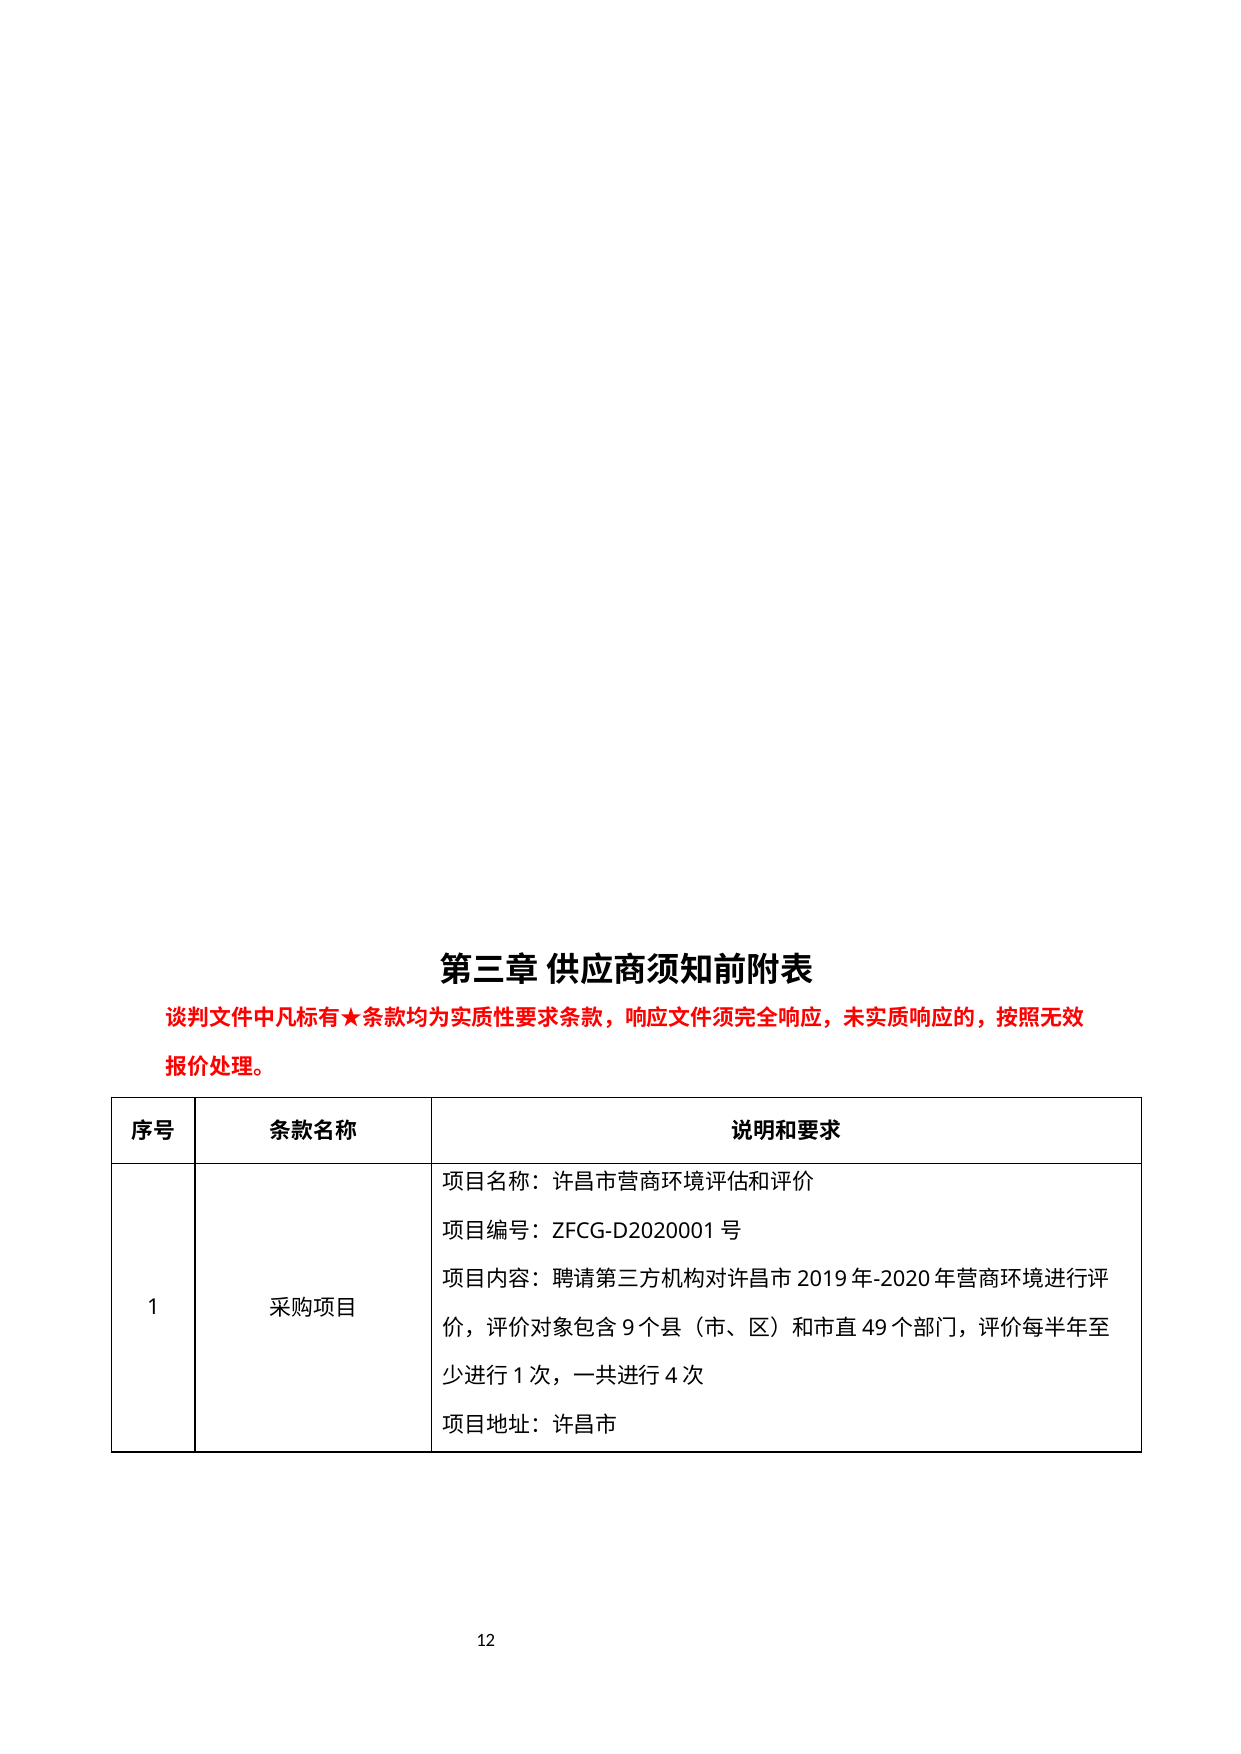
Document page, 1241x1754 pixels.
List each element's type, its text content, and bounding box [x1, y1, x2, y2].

text 第三章 供应商须知前附表 [165, 934, 1087, 999]
table_cell 1 [112, 1164, 194, 1451]
table_cell 项目名称：许昌市营商环境评估和评价 项目编号：ZFCG-D2020001号 项目内容：聘请第三方机构对许昌市2019年-2020年营商环境进行评价，评价对象包含9个县（市、区）和市直49个部门，评价每半年至少进行1次，一共进行4次 项目地址：许昌市 [432, 1164, 1141, 1451]
table_header 序号 [112, 1098, 194, 1163]
table_cell 采购项目 [196, 1164, 431, 1451]
table_header 说明和要求 [432, 1098, 1141, 1163]
text 谈判文件中凡标有★条款均为实质性要求条款，响应文件须完全响应，未实质响应的，按照无效报价处理。 [165, 999, 1088, 1081]
table_header 条款名称 [196, 1098, 431, 1163]
